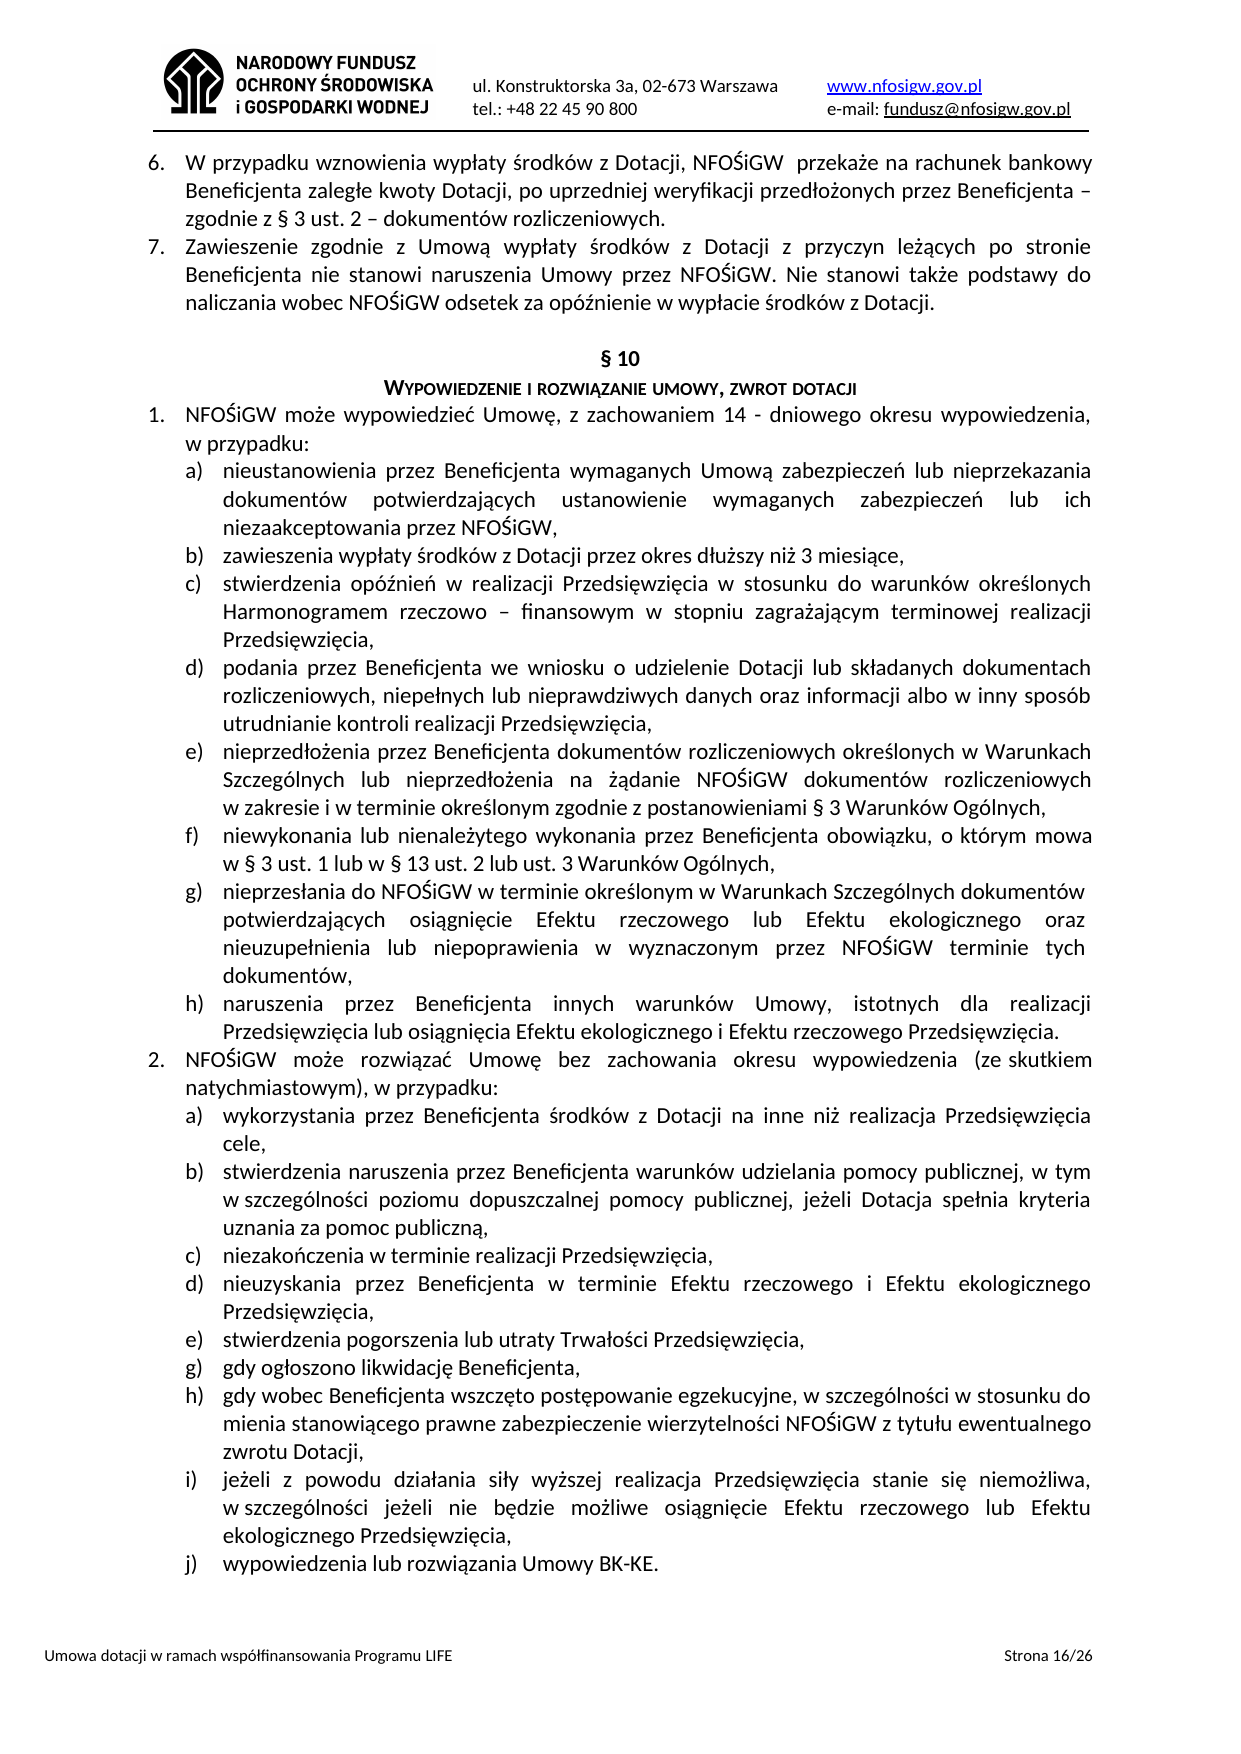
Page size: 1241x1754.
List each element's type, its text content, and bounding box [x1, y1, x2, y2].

title nieprzesłania do NFOŚiGW w terminie określonym w Warunkach Szczególnych dokumentów potwierdzających osiągnięcie Efektu rzeczowego lub Efektu ekologicznego oraz nieuzupełnienia lub niepoprawienia w wyznaczonym przez NFOŚiGW terminie tych dokumentów, [185, 877, 1086, 989]
picture [161, 44, 437, 120]
title Zawieszenie zgodnie z Umową wypłaty środków z Dotacji z przyczyn leżących po stronie Beneficjenta nie stanowi naruszenia Umowy przez NFOŚiGW. Nie stanowi także podstawy do naliczania wobec NFOŚiGW odsetek za opóźnienie w wypłacie środków z Dotacji. [148, 232, 1093, 317]
title a) wykorzystania przez Beneficjenta środków z Dotacji na inne niż realizacja Przedsięwzięcia cele, [185, 1101, 1093, 1157]
title NFOŚiGW może wypowiedzieć Umowę, z zachowaniem 14 - dniowego okresu wypowiedzenia, w przypadku: [148, 401, 1093, 457]
title Wypowiedzenie i rozwiązanie umowy, zwrot dotacji [148, 373, 1093, 401]
title d) nieuzyskania przez Beneficjenta w terminie Efektu rzeczowego i Efektu ekologicznego Przedsięwzięcia, [185, 1269, 1093, 1325]
title naruszenia przez Beneficjenta innych warunków Umowy, istotnych dla realizacji Przedsięwzięcia lub osiągnięcia Efektu ekologicznego i Efektu rzeczowego Przedsięwzięcia. [185, 989, 1093, 1045]
title wypowiedzenia lub rozwiązania Umowy BK-KE. [185, 1549, 1093, 1577]
title b) stwierdzenia naruszenia przez Beneficjenta warunków udzielania pomocy publicznej, w tym w szczególności poziomu dopuszczalnej pomocy publicznej, jeżeli Dotacja spełnia kryteria uznania za pomoc publiczną, [185, 1157, 1093, 1241]
title niewykonania lub nienależytego wykonania przez Beneficjenta obowiązku, o którym mowa w § 3 ust. 1 lub w § 13 ust. 2 lub ust. 3 Warunków Ogólnych, [185, 821, 1093, 877]
list gdy wobec Beneficjenta wszczęto postępowanie egzekucyjne, w szczególności w stosunku do mienia stanowiącego prawne zabezpieczenie wierzytelności NFOŚiGW z tytułu ewentualnego zwrotu Dotacji, [185, 1381, 1093, 1465]
text g) gdy ogłoszono likwidację Beneficjenta, [185, 1353, 1093, 1381]
title stwierdzenia opóźnień w realizacji Przedsięwzięcia w stosunku do warunków określonych Harmonogramem rzeczowo – finansowym w stopniu zagrażającym terminowej realizacji Przedsięwzięcia, [185, 569, 1093, 653]
list jeżeli z powodu działania siły wyższej realizacja Przedsięwzięcia stanie się niemożliwa, w szczególności jeżeli nie będzie możliwe osiągnięcie Efektu rzeczowego lub Efektu ekologicznego Przedsięwzięcia, [185, 1465, 1093, 1549]
title 2. NFOŚiGW może rozwiązać Umowę bez zachowania okresu wypowiedzenia (ze skutkiem natychmiastowym), w przypadku: [148, 1045, 1093, 1101]
title c) niezakończenia w terminie realizacji Przedsięwzięcia, [185, 1241, 1093, 1269]
title nieprzedłożenia przez Beneficjenta dokumentów rozliczeniowych określonych w Warunkach Szczególnych lub nieprzedłożenia na żądanie NFOŚiGW dokumentów rozliczeniowych w zakresie i w terminie określonym zgodnie z postanowieniami § 3 Warunków Ogólnych, [185, 737, 1093, 821]
title nieustanowienia przez Beneficjenta wymaganych Umową zabezpieczeń lub nieprzekazania dokumentów potwierdzających ustanowienie wymaganych zabezpieczeń lub ich niezaakceptowania przez NFOŚiGW, [185, 457, 1093, 541]
title podania przez Beneficjenta we wniosku o udzielenie Dotacji lub składanych dokumentach rozliczeniowych, niepełnych lub nieprawdziwych danych oraz informacji albo w inny sposób utrudnianie kontroli realizacji Przedsięwzięcia, [185, 653, 1093, 737]
title e) stwierdzenia pogorszenia lub utraty Trwałości Przedsięwzięcia, [185, 1325, 1093, 1353]
title zawieszenia wypłaty środków z Dotacji przez okres dłuższy niż 3 miesiące, [185, 541, 1093, 569]
title W przypadku wznowienia wypłaty środków z Dotacji, NFOŚiGW przekaże na rachunek bankowy Beneficjenta zaległe kwoty Dotacji, po uprzedniej weryfikacji przedłożonych przez Beneficjenta – zgodnie z § 3 ust. 2 – dokumentów rozliczeniowych. [148, 148, 1093, 232]
title § 10 [148, 344, 1093, 373]
